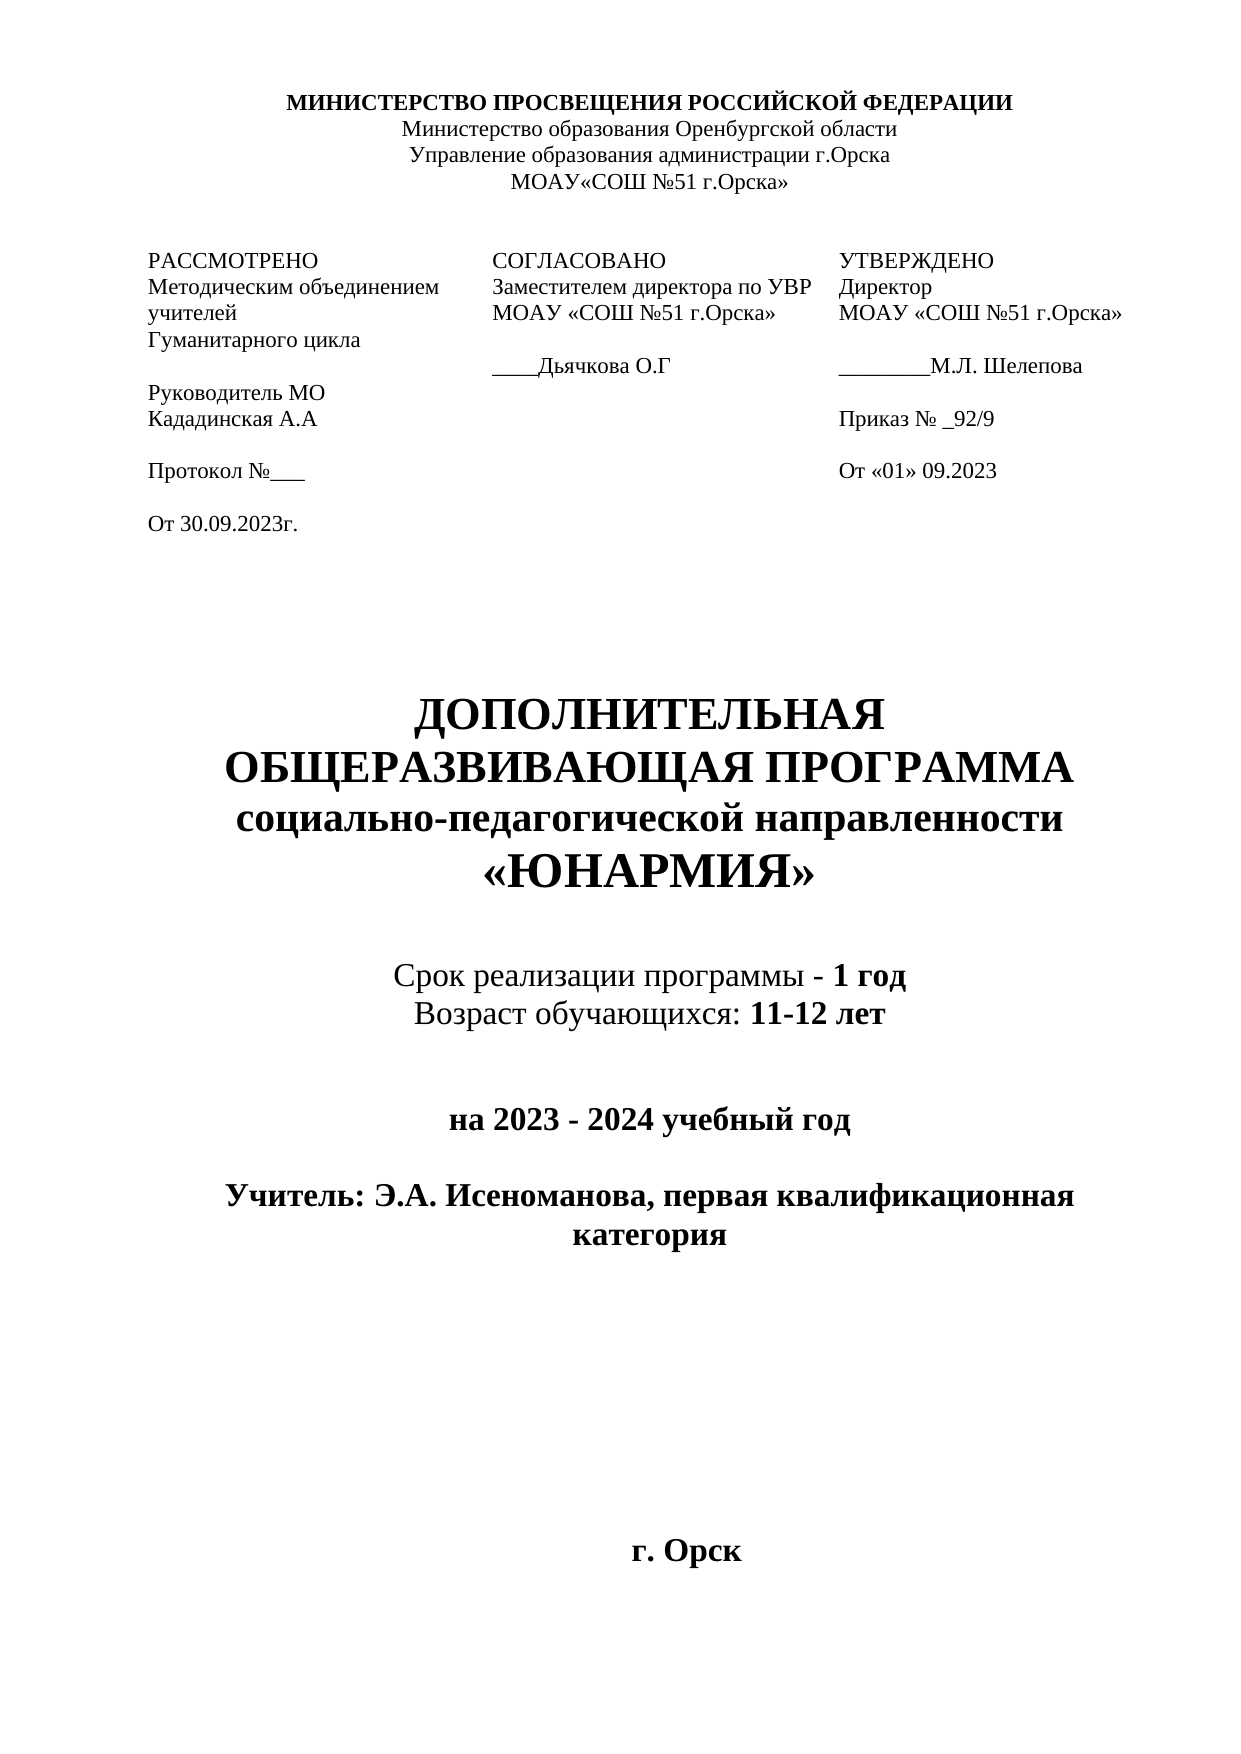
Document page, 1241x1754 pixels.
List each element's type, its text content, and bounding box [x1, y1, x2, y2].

text МОАУ«СОШ №51 г.Орска» [148, 168, 1152, 194]
text г. Орск [148, 1530, 1152, 1569]
text на 2023 - 2024 учебный год [148, 1099, 1152, 1137]
text социально-педагогической направленности [148, 792, 1152, 840]
text ДОПОЛНИТЕЛЬНАЯ [148, 687, 1152, 740]
table_header РАССМОТРЕНО Методическим объединением учителей Гуманитарного цикла Руководитель МО Кададинская А.А Протокол №___ От 30.09.2023г. [136, 247, 481, 589]
table_header СОГЛАСОВАНО Заместителем директора по УВР МОАУ «СОШ №51 г.Орска» ____Дьячкова О.Г [481, 247, 827, 589]
text «ЮНАРМИЯ» [148, 840, 1152, 898]
text Министерство образования Оренбургской области [148, 115, 1152, 141]
text ОБЩЕРАЗВИВАЮЩАЯ ПРОГРАММА [148, 740, 1152, 792]
text Управление образования администрации г.Орска [148, 141, 1152, 168]
table_header УТВЕРЖДЕНО Директор МОАУ «СОШ №51 г.Орска» ________М.Л. Шелепова Приказ № _92/9 От «01» 09.2023 [827, 247, 1163, 589]
text Срок реализации программы - 1 год [148, 955, 1152, 994]
text Возраст обучающихся: 11-12 лет [148, 994, 1152, 1032]
text Учитель: Э.А. Исеноманова, первая квалификационная категория [148, 1176, 1152, 1252]
text МИНИСТЕРСТВО ПРОСВЕЩЕНИЯ РОССИЙСКОЙ ФЕДЕРАЦИИ [148, 89, 1152, 115]
